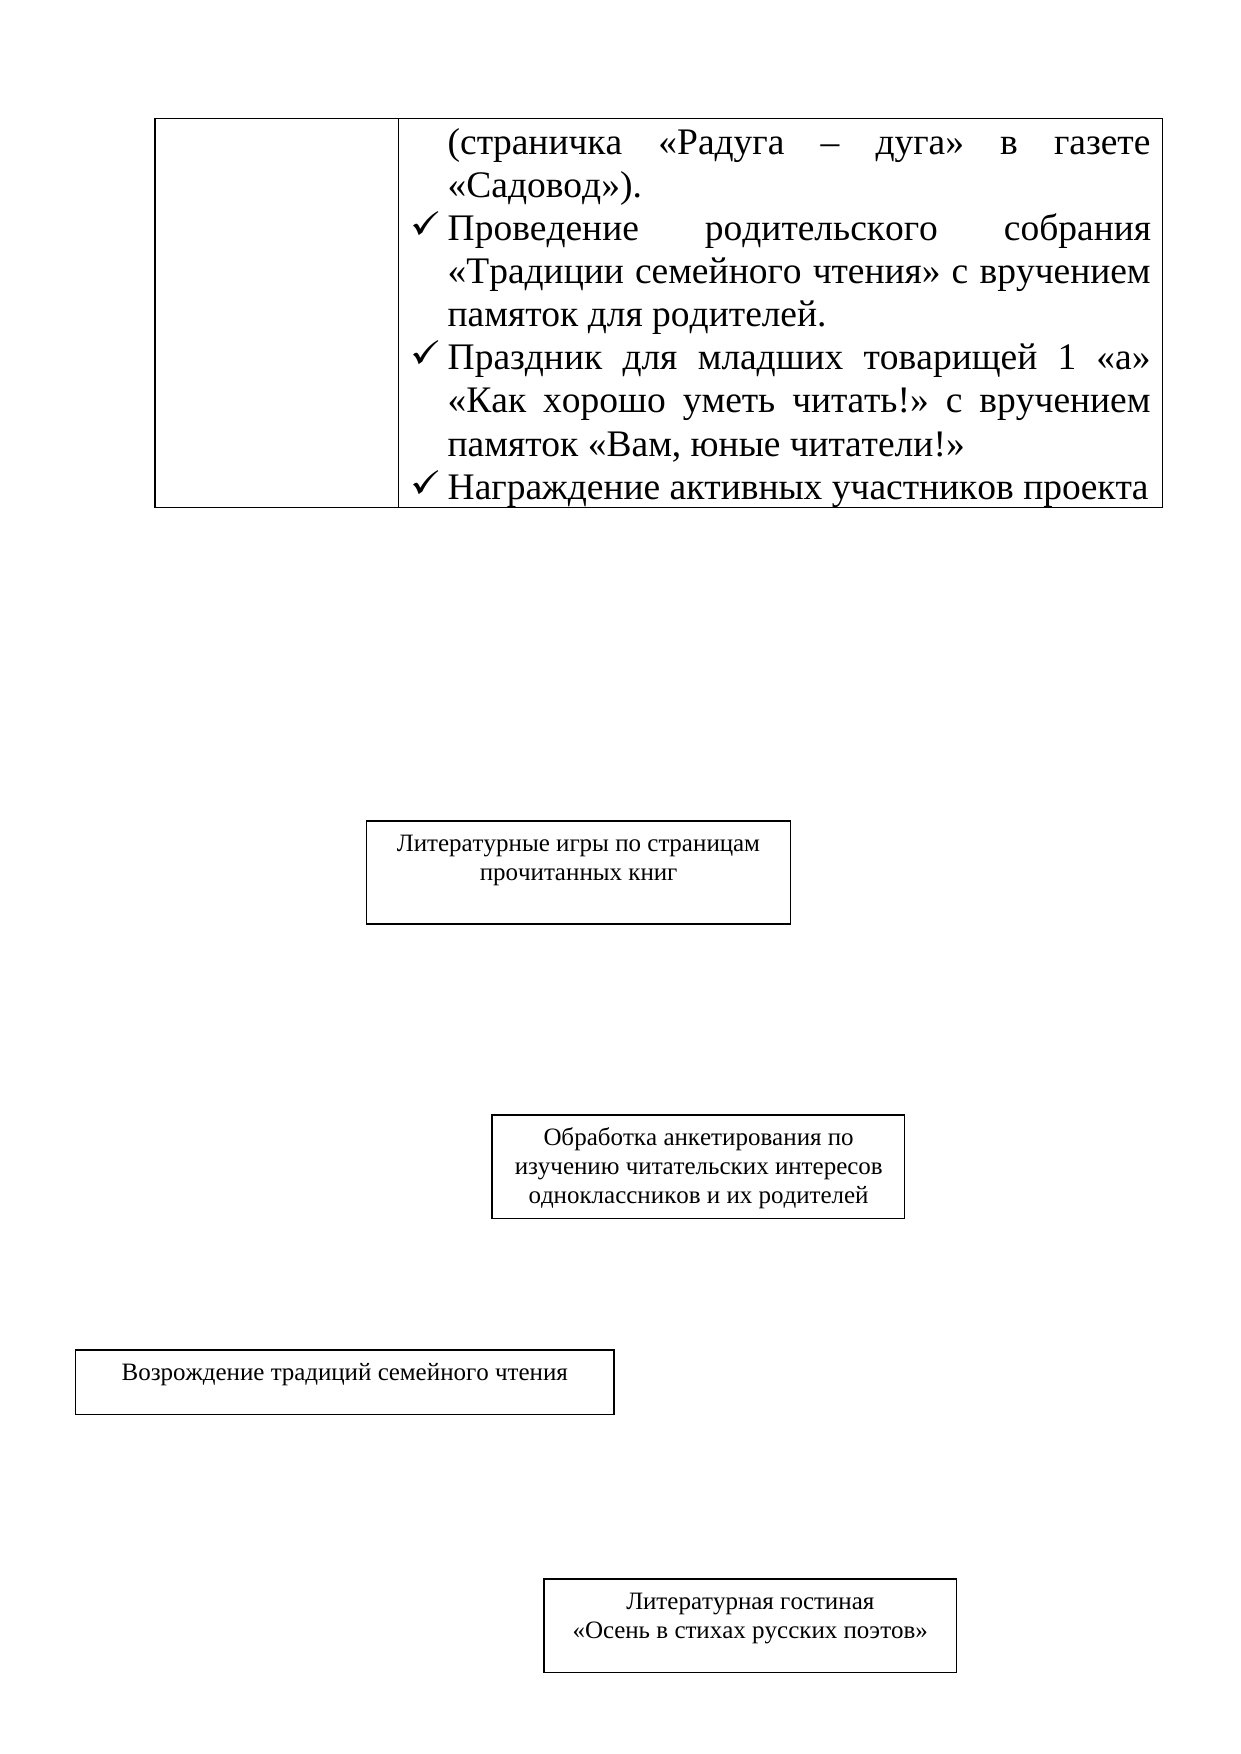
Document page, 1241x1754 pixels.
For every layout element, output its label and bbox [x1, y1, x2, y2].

table_cell [399, 119, 1162, 507]
table_cell [156, 119, 398, 507]
